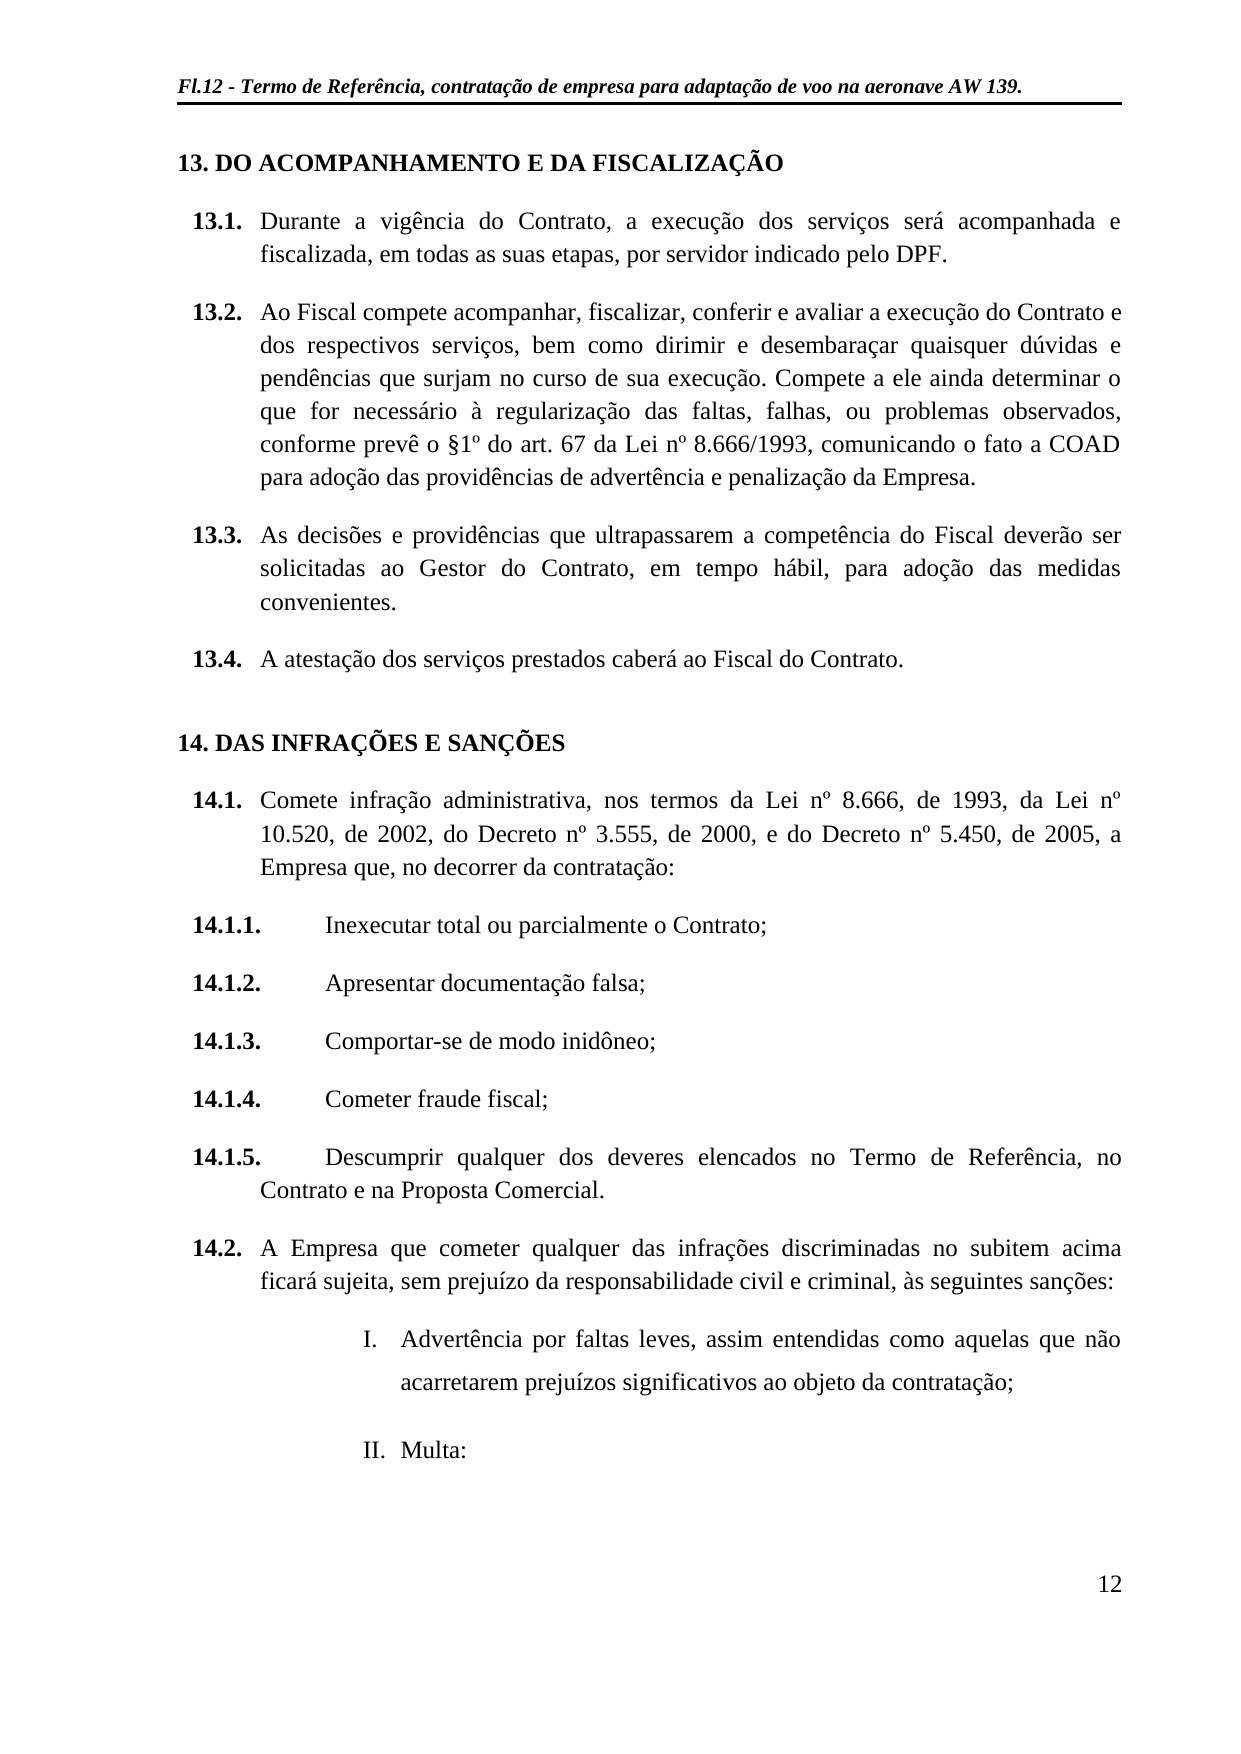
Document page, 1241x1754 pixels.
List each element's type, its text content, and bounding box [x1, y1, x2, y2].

subtitle As decisões e providências que ultrapassarem a competência do Fiscal deverão ser solicitadas ao Gestor do Contrato, em tempo hábil, para adoção das medidas convenientes. [192, 521, 1122, 615]
subtitle DAS INFRAÇÕES E SANÇÕES [177, 728, 1122, 756]
subtitle Cometer fraude fiscal; [192, 1084, 1122, 1112]
list Multa: [363, 1435, 1122, 1464]
list Advertência por faltas leves, assim entendidas como aquelas que não acarretarem prejuízos significativos ao objeto da contratação; [363, 1324, 1122, 1396]
subtitle A Empresa que cometer qualquer das infrações discriminadas no subitem acima ficará sujeita, sem prejuízo da responsabilidade civil e criminal, às seguintes sanções: [192, 1233, 1122, 1294]
subtitle Comportar-se de modo inidôneo; [192, 1026, 1122, 1054]
subtitle Durante a vigência do Contrato, a execução dos serviços será acompanhada e fiscalizada, em todas as suas etapas, por servidor indicado pelo DPF. [192, 206, 1122, 268]
subtitle Comete infração administrativa, nos termos da Lei nº 8.666, de 1993, da Lei nº 10.520, de 2002, do Decreto nº 3.555, de 2000, e do Decreto nº 5.450, de 2005, a Empresa que, no decorrer da contratação: [192, 786, 1122, 880]
subtitle DO ACOMPANHAMENTO E DA FISCALIZAÇÃO [177, 148, 1122, 177]
subtitle Inexecutar total ou parcialmente o Contrato; [192, 910, 1122, 938]
subtitle Apresentar documentação falsa; [192, 968, 1122, 996]
subtitle Ao Fiscal compete acompanhar, fiscalizar, conferir e avaliar a execução do Contrato e dos respectivos serviços, bem como dirimir e desembaraçar quaisquer dúvidas e pendências que surjam no curso de sua execução. Compete a ele ainda determinar o que for necessário à regularização das faltas, falhas, ou problemas observados, conforme prevê o §1º do art. 67 da Lei nº 8.666/1993, comunicando o fato a COAD para adoção das providências de advertência e penalização da Empresa. [192, 297, 1122, 491]
subtitle A atestação dos serviços prestados caberá ao Fiscal do Contrato. [192, 644, 1122, 673]
subtitle Descumprir qualquer dos deveres elencados no Termo de Referência, no Contrato e na Proposta Comercial. [192, 1142, 1122, 1203]
